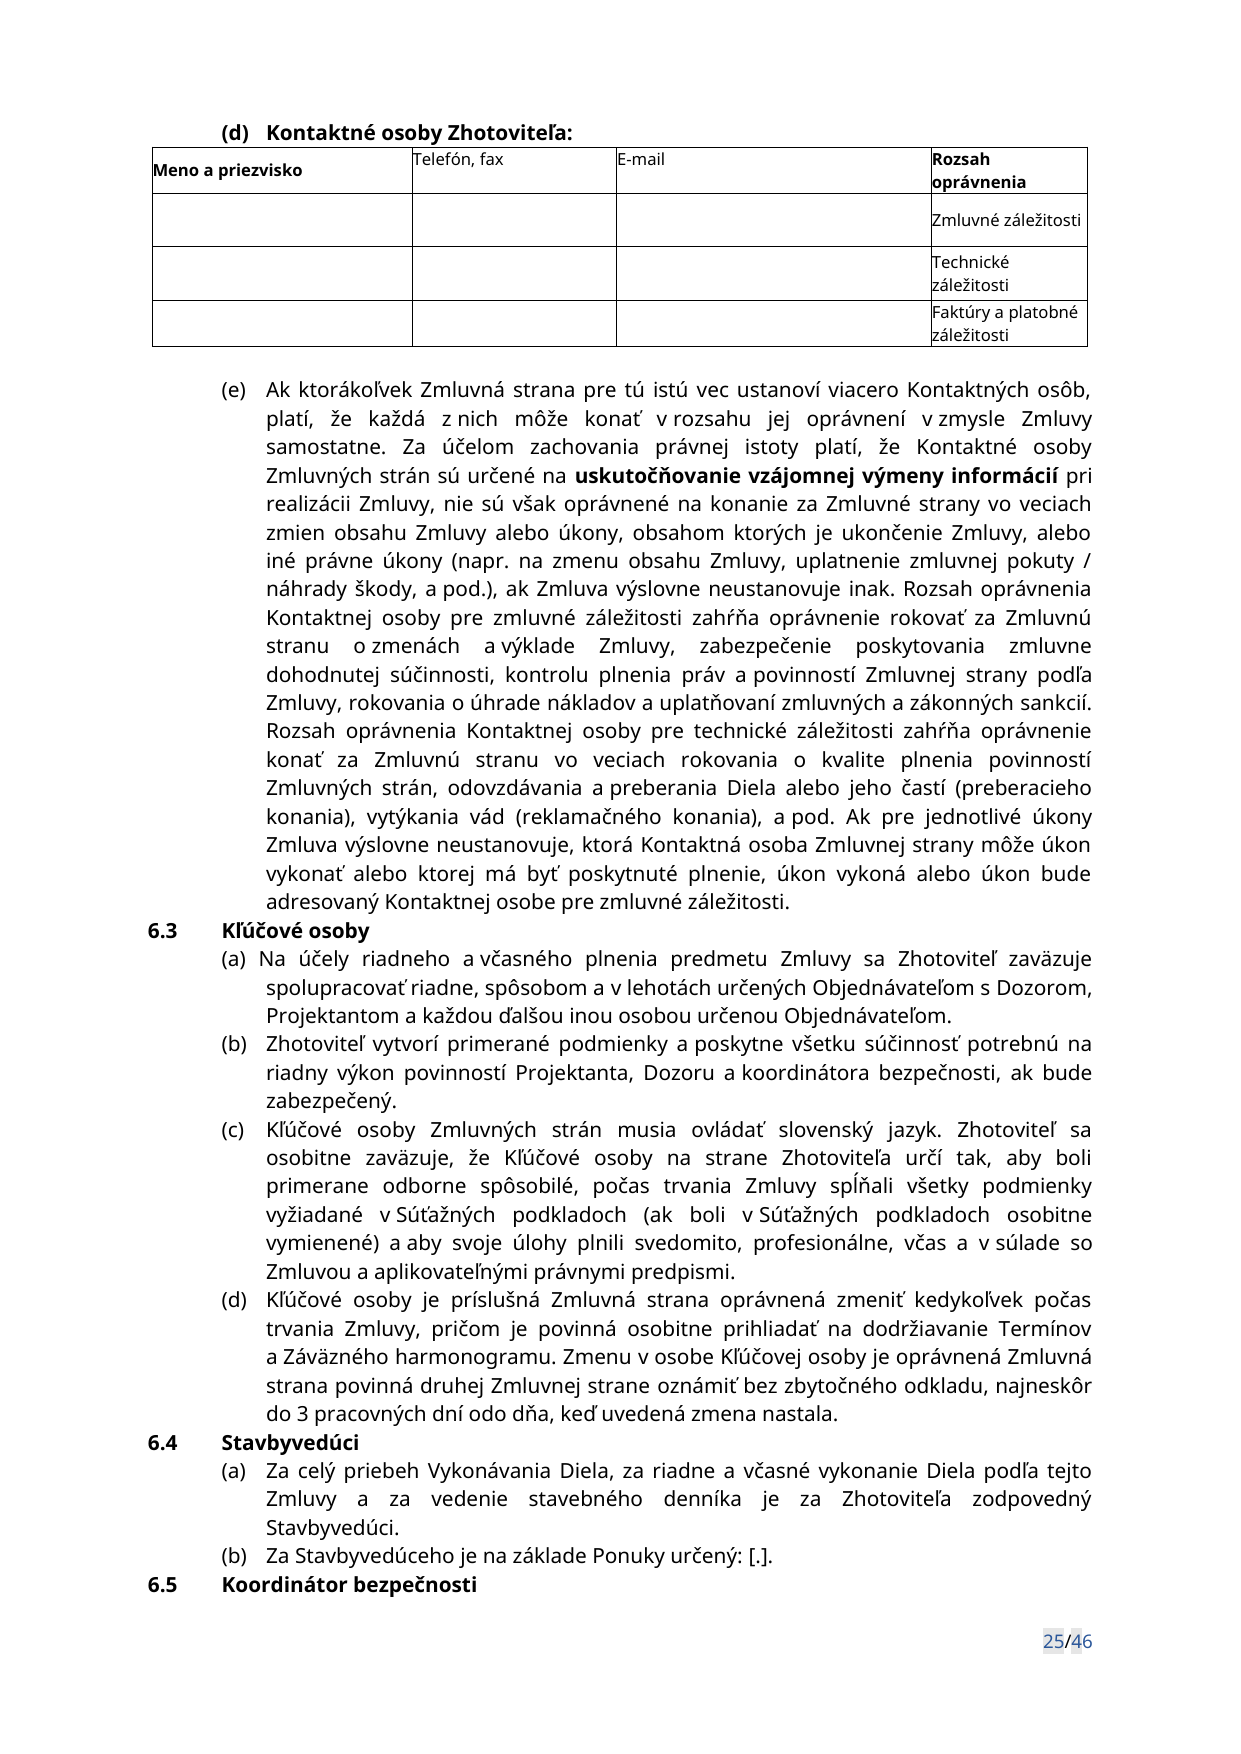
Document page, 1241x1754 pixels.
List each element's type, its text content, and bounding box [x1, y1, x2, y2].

table_cell Zmluvné záležitosti [932, 194, 1087, 246]
table_cell [153, 301, 412, 346]
table_cell [617, 247, 931, 299]
table_cell [617, 194, 931, 246]
text (e) Ak ktorákoľvek Zmluvná strana pre tú istú vec ustanoví viacero Kontaktných osôb, platí, že každá z nich môže konať v rozsahu jej oprávnení v zmysle Zmluvy samostatne. Za účelom zachovania právnej istoty platí, že Kontaktné osoby Zmluvných strán sú určené na uskutočňovanie vzájomnej výmeny informácií pri realizácii Zmluvy, nie sú však oprávnené na konanie za Zmluvné strany vo veciach zmien obsahu Zmluvy alebo úkony, obsahom ktorých je ukončenie Zmluvy, alebo iné právne úkony (napr. na zmenu obsahu Zmluvy, uplatnenie zmluvnej pokuty / náhrady škody, a pod.), ak Zmluva výslovne neustanovuje inak. Rozsah oprávnenia Kontaktnej osoby pre zmluvné záležitosti zahŕňa oprávnenie rokovať za Zmluvnú stranu o zmenách a výklade Zmluvy, zabezpečenie poskytovania zmluvne dohodnutej súčinnosti, kontrolu plnenia práv a povinností Zmluvnej strany podľa Zmluvy, rokovania o úhrade nákladov a uplatňovaní zmluvných a zákonných sankcií. Rozsah oprávnenia Kontaktnej osoby pre technické záležitosti zahŕňa oprávnenie konať za Zmluvnú stranu vo veciach rokovania o kvalite plnenia povinností Zmluvných strán, odovzdávania a preberania Diela alebo jeho častí (preberacieho konania), vytýkania vád (reklamačného konania), a pod. Ak pre jednotlivé úkony Zmluva výslovne neustanovuje, ktorá Kontaktná osoba Zmluvnej strany môže úkon vykonať alebo ktorej má byť poskytnuté plnenie, úkon vykoná alebo úkon bude adresovaný Kontaktnej osobe pre zmluvné záležitosti. [221, 375, 1093, 916]
table_header Rozsah oprávnenia [932, 148, 1087, 193]
text (d) Kľúčové osoby je príslušná Zmluvná strana oprávnená zmeniť kedykoľvek počas trvania Zmluvy, pričom je povinná osobitne prihliadať na dodržiavanie Termínov a Záväzného harmonogramu. Zmenu v osobe Kľúčovej osoby je oprávnená Zmluvná strana povinná druhej Zmluvnej strane oznámiť bez zbytočného odkladu, najneskôr do 3 pracovných dní odo dňa, keď uvedená zmena nastala. [221, 1285, 1093, 1428]
table_cell [413, 194, 616, 246]
table_cell [153, 194, 412, 246]
table_cell [413, 247, 616, 299]
text (d) Kontaktné osoby Zhotoviteľa: [221, 118, 1093, 147]
table_header E-mail [617, 148, 931, 193]
text (a) Na účely riadneho a včasného plnenia predmetu Zmluvy sa Zhotoviteľ zaväzuje spolupracovať riadne, spôsobom a v lehotách určených Objednávateľom s Dozorom, Projektantom a každou ďalšou inou osobou určenou Objednávateľom. [221, 944, 1093, 1029]
table_cell [413, 301, 616, 346]
text 6.5 Koordinátor bezpečnosti [148, 1570, 1093, 1598]
table_cell [617, 301, 931, 346]
text (c) Kľúčové osoby Zmluvných strán musia ovládať slovenský jazyk. Zhotoviteľ sa osobitne zaväzuje, že Kľúčové osoby na strane Zhotoviteľa určí tak, aby boli primerane odborne spôsobilé, počas trvania Zmluvy spĺňali všetky podmienky vyžiadané v Súťažných podkladoch (ak boli v Súťažných podkladoch osobitne vymienené) a aby svoje úlohy plnili svedomito, profesionálne, včas a v súlade so Zmluvou a aplikovateľnými právnymi predpismi. [221, 1115, 1093, 1285]
text (b) Zhotoviteľ vytvorí primerané podmienky a poskytne všetku súčinnosť potrebnú na riadny výkon povinností Projektanta, Dozoru a koordinátora bezpečnosti, ak bude zabezpečený. [221, 1029, 1093, 1115]
table_header Meno a priezvisko [153, 148, 412, 193]
table_cell [153, 247, 412, 299]
text (b) Za Stavbyvedúceho je na základe Ponuky určený: [.]. [221, 1541, 1093, 1570]
text 6.4 Stavbyvedúci [148, 1428, 1093, 1456]
text (a) Za celý priebeh Vykonávania Diela, za riadne a včasné vykonanie Diela podľa tejto Zmluvy a za vedenie stavebného denníka je za Zhotoviteľa zodpovedný Stavbyvedúci. [221, 1456, 1093, 1541]
table_cell Faktúry a platobné záležitosti [932, 301, 1087, 346]
text 6.3 Kľúčové osoby [148, 916, 1093, 944]
table_cell Technické záležitosti [932, 247, 1087, 299]
table_header Telefón, fax [413, 148, 616, 193]
